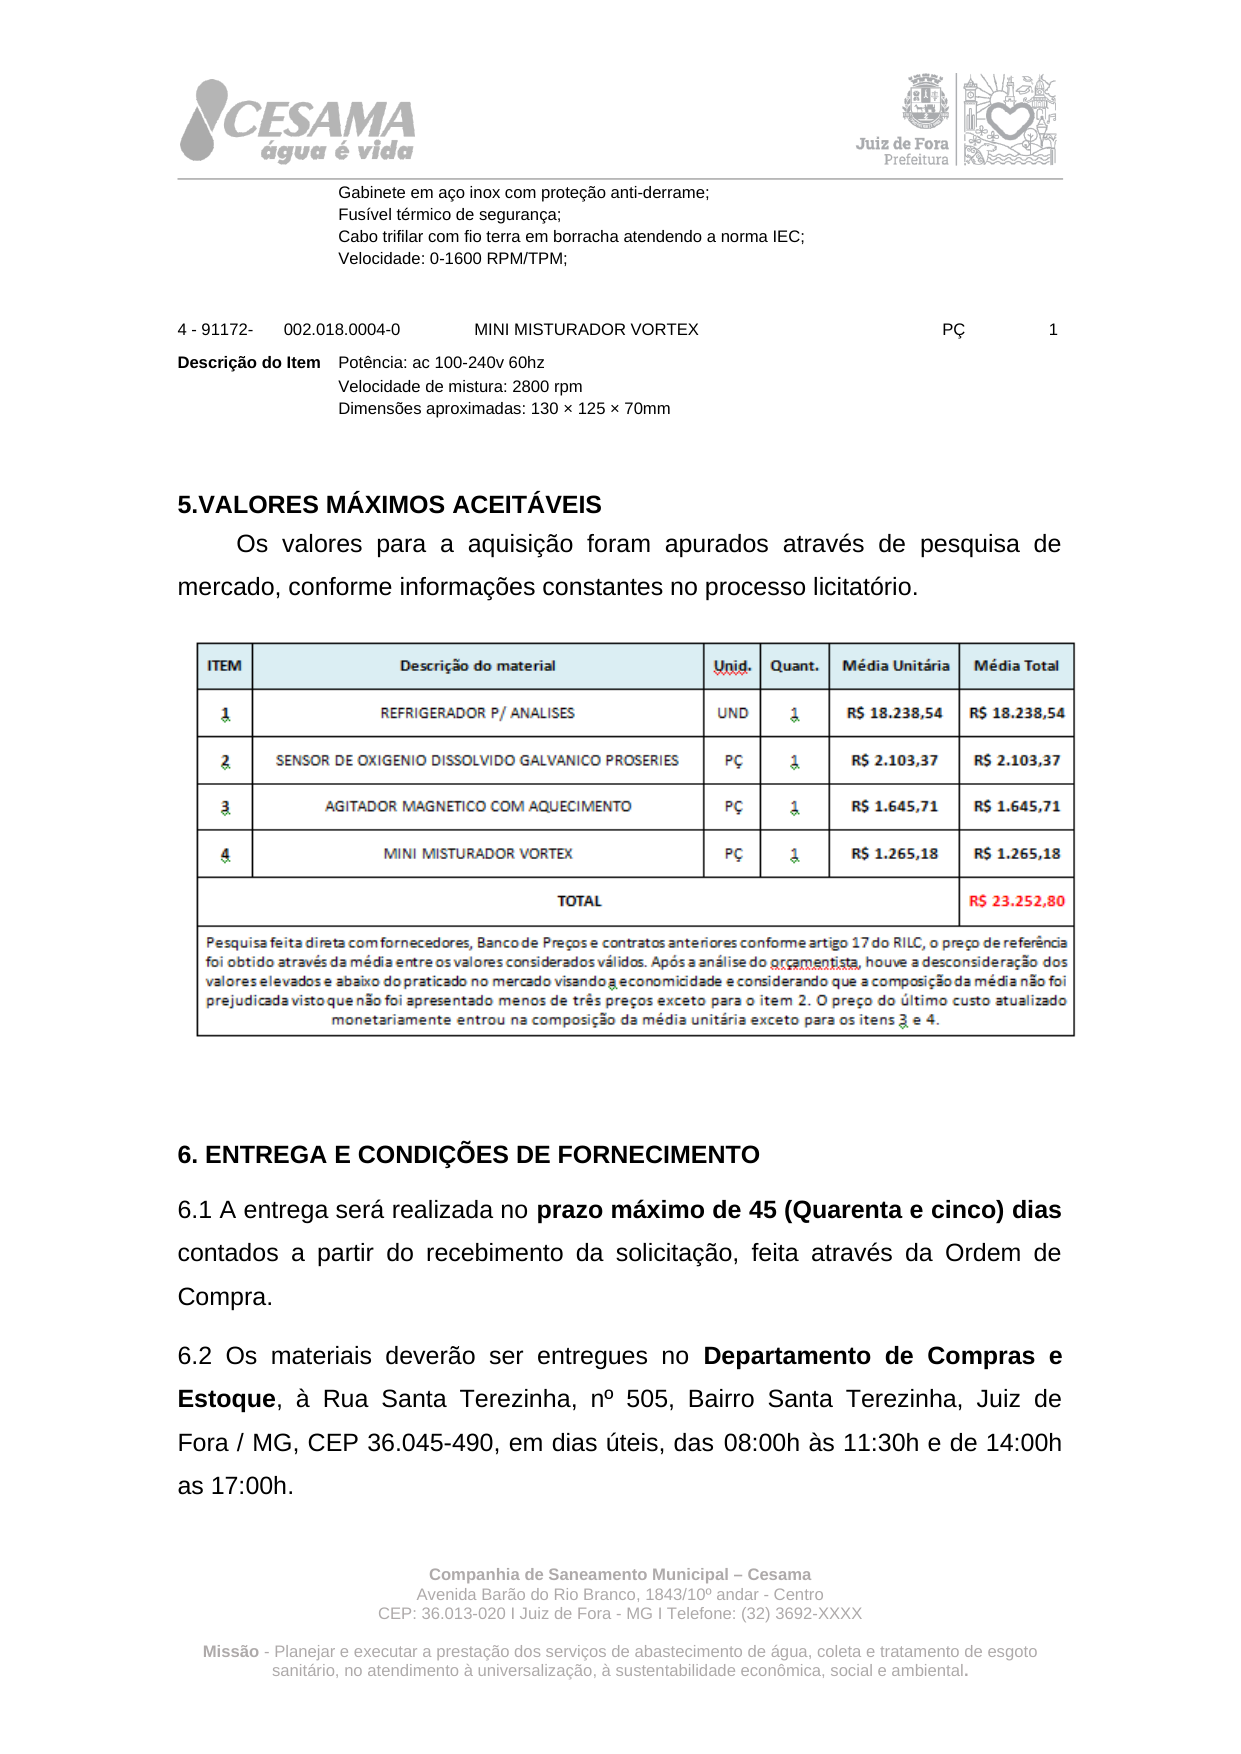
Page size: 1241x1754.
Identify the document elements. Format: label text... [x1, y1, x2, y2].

picture [177, 73, 1064, 180]
text Velocidade de mistura: 2800 rpm [177, 380, 1063, 395]
text 6.1 A entrega será realizada no prazo máximo de 45 (Quarenta e cinco) dias contados a partir do recebimento da solicitação, feita através da Ordem de Compra. [177, 1195, 1063, 1310]
text 6. ENTREGA E CONDIÇÕES DE FORNECIMENTO [177, 1139, 1063, 1168]
text 5.VALORES MÁXIMOS ACEITÁVEIS [177, 499, 1063, 517]
text Os valores para a aquisição foram apurados através de pesquisa de mercado, conforme informações constantes no processo licitatório. [177, 529, 1063, 601]
text Velocidade: 0-1600 RPM/TPM; [177, 252, 1063, 267]
text 4 - 91172- 002.018.0004-0 MINI MISTURADOR VORTEX PÇ 1 [177, 309, 1063, 342]
text Dimensões aproximadas: 130 × 125 × 70mm [177, 402, 1063, 417]
text Descrição do Item Potência: ac 100-240v 60hz [177, 348, 1063, 373]
text 6.2 Os materiais deverão ser entregues no Departamento de Compras e Estoque, à Rua Santa Terezinha, nº 505, Bairro Santa Terezinha, Juiz de Fora / MG, CEP 36.045-490, em dias úteis, das 08:00h às 11:30h e de 14:00h as 17:00h. [177, 1341, 1063, 1499]
picture [177, 632, 1095, 1050]
text Gabinete em aço inox com proteção anti-derrame; [177, 186, 1063, 202]
text Fusível térmico de segurança; [177, 208, 1063, 224]
text Cabo trifilar com fio terra em borracha atendendo a norma IEC; [177, 230, 1063, 246]
